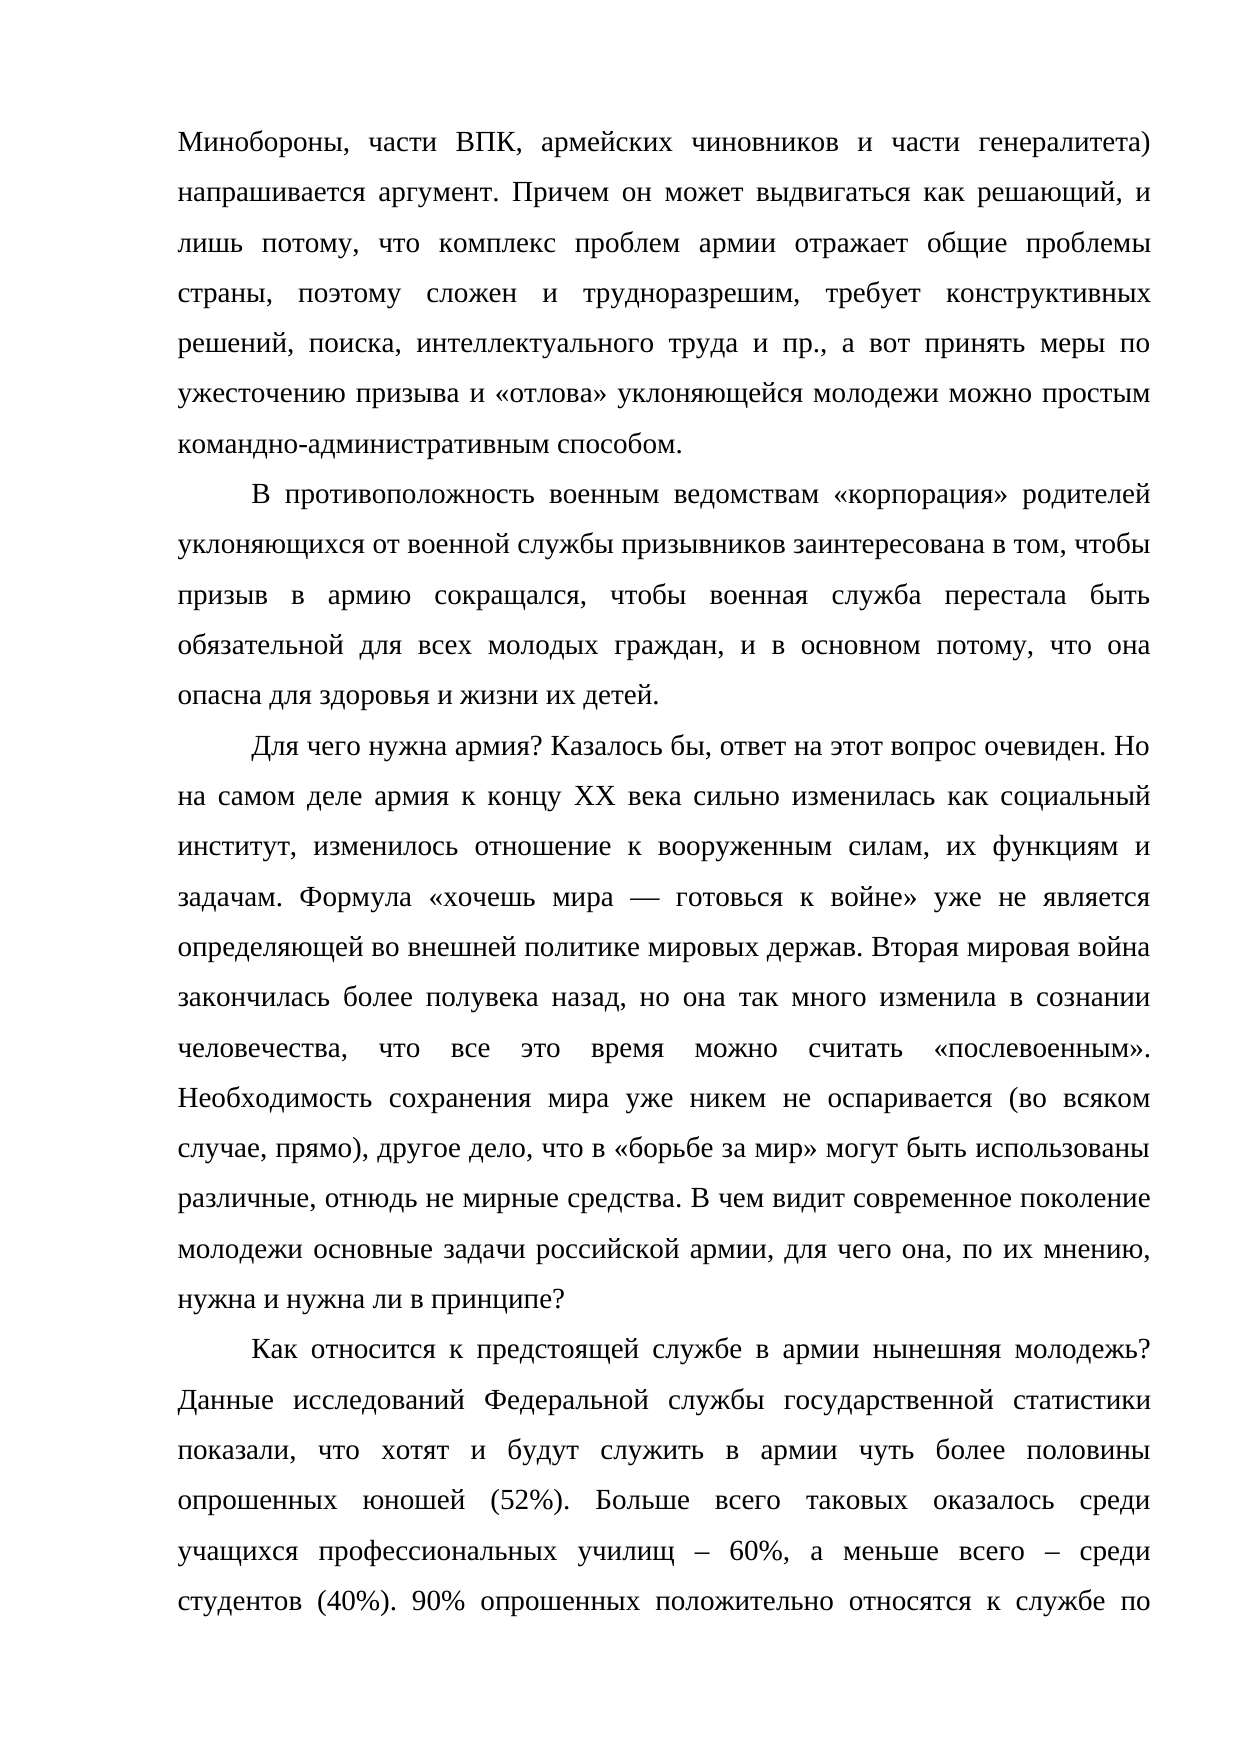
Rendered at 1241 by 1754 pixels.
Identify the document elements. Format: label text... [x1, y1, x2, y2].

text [177, 1332, 1152, 1617]
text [177, 124, 1152, 459]
text Для чего нужна армия? Казалось бы, ответ на этот вопрос очевиден. Но на самом деле армия к концу ХХ века сильно изменилась как социальный институт, изменилось отношение к вооруженным силам, их функциям и задачам. Формула «хочешь мира — готовься к войне» уже не является определяющей во внешней политике мировых держав. Вторая мировая война закончилась более полувека назад, но она так много изменила в сознании человечества, что все это время можно считать «послевоенным». Необходимость сохранения мира уже никем не оспаривается (во всяком случае, прямо), другое дело, что в «борьбе за мир» могут быть использованы различные, отнюдь не мирные средства. В чем видит современное поколение молодежи основные задачи российской армии, для чего она, по их мнению, нужна и нужна ли в принципе? [177, 728, 1152, 1315]
text В противоположность военным ведомствам «корпорация» родителей уклоняющихся от военной службы призывников заинтересована в том, чтобы призыв в армию сокращался, чтобы военная служба перестала быть обязательной для всех молодых граждан, и в основном потому, что она опасна для здоровья и жизни их детей. [177, 476, 1152, 711]
